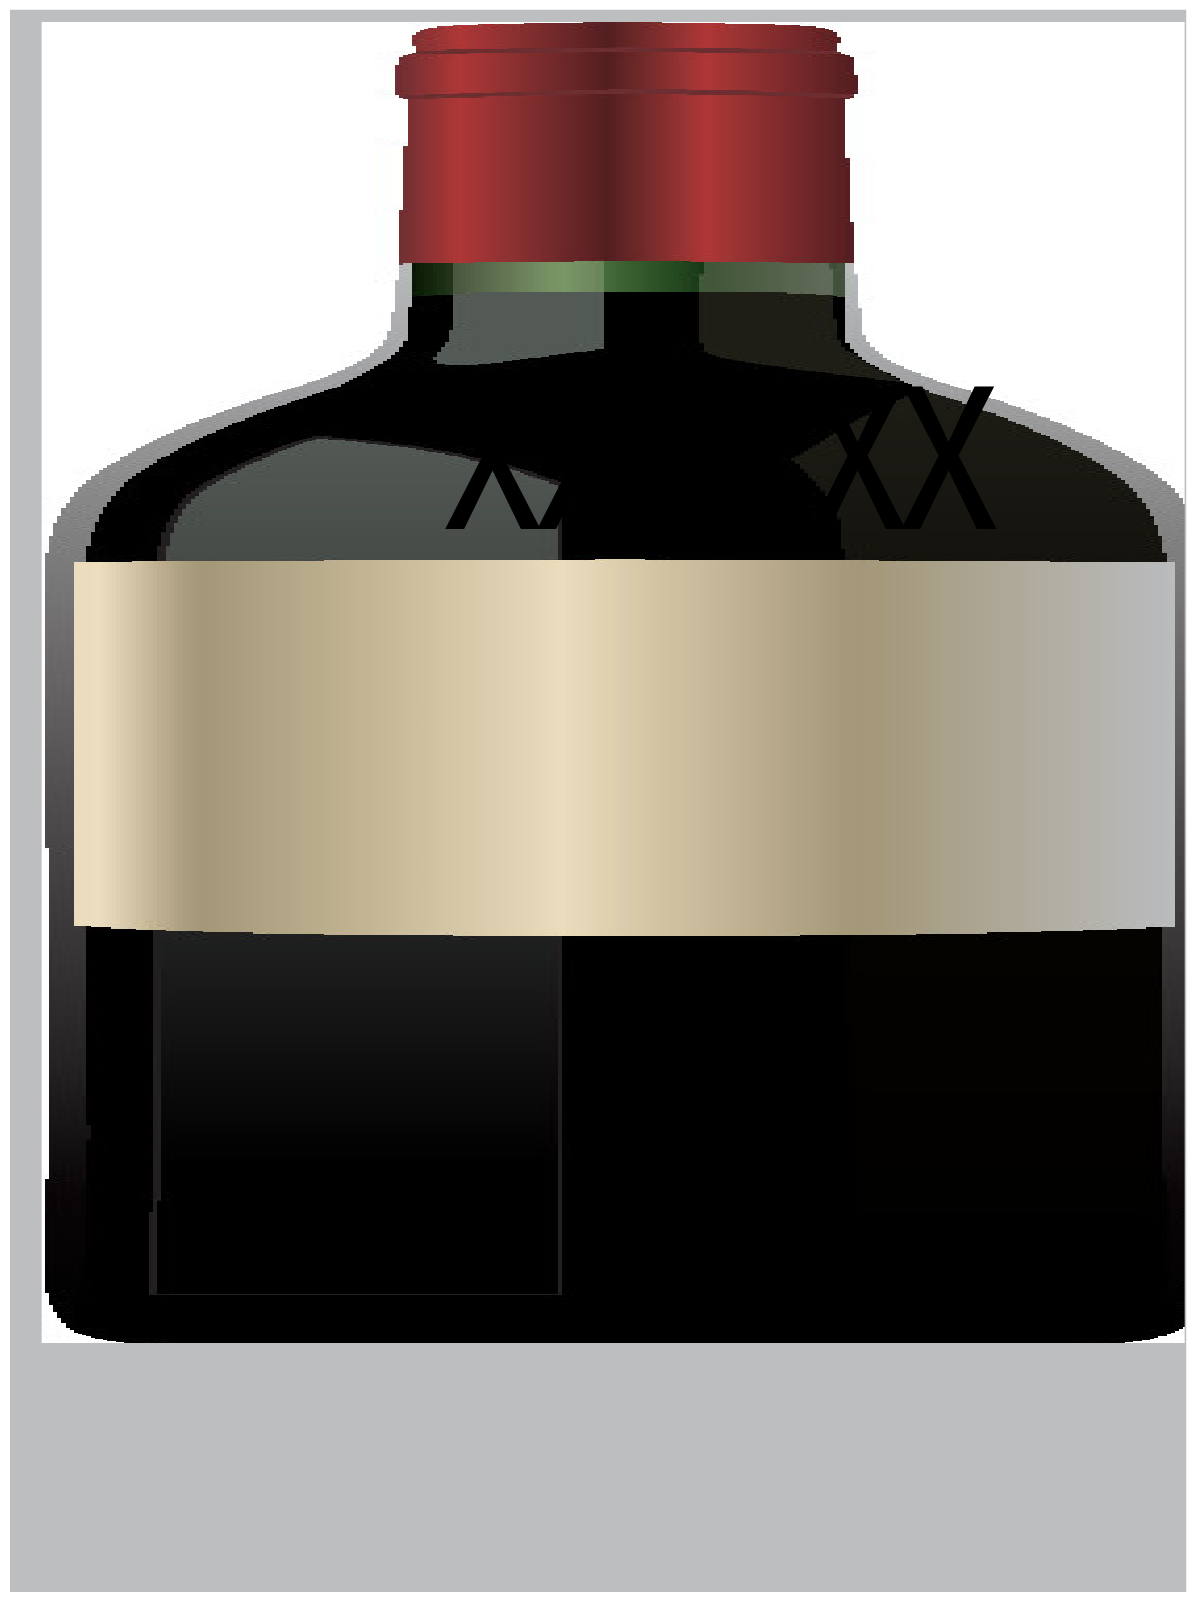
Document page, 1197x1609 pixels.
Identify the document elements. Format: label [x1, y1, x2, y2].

picture [41, 22, 1185, 1343]
